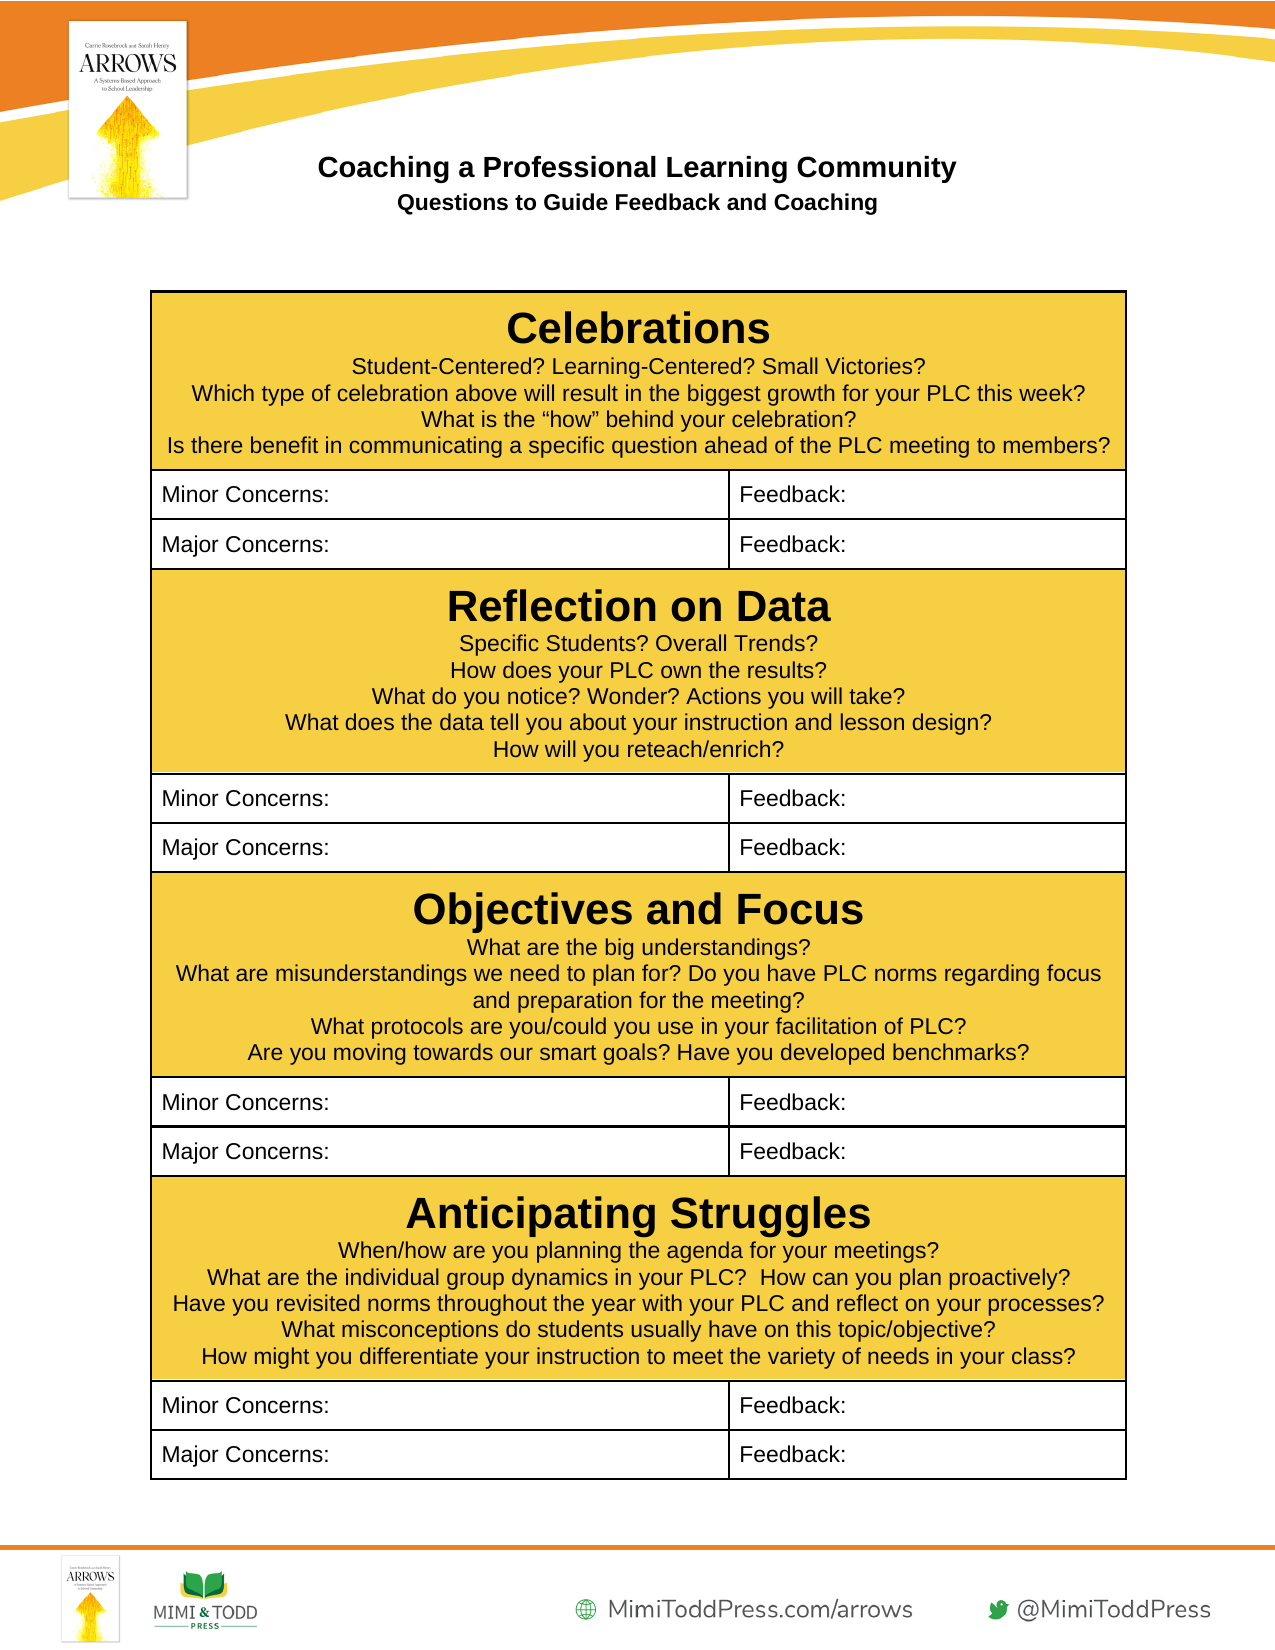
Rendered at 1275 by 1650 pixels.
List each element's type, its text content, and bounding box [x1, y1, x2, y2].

table_cell Feedback: [730, 775, 1125, 822]
text Coaching a Professional Learning Community [150, 150, 1125, 183]
table_cell Feedback: [730, 1078, 1125, 1125]
table_cell Reflection on Data Specific Students? Overall Trends? How does your PLC own the results? What do you notice? Wonder? Actions you will take? What does the data tell you about your instruction and lesson design? How will you reteach/enrich? [152, 570, 1125, 772]
picture [0, 1, 1275, 206]
table_cell Major Concerns: [152, 1128, 728, 1174]
table_cell Minor Concerns: [152, 471, 728, 518]
table_cell Feedback: [730, 1382, 1125, 1429]
table_cell Minor Concerns: [152, 775, 728, 822]
table_cell Major Concerns: [152, 520, 728, 567]
table_cell Major Concerns: [152, 1431, 728, 1478]
picture [0, 1545, 1275, 1650]
text Questions to Guide Feedback and Coaching [150, 188, 1125, 215]
table_cell Feedback: [730, 1431, 1125, 1478]
table_cell Minor Concerns: [152, 1382, 728, 1429]
table_header Celebrations Student-Centered? Learning-Centered? Small Victories? Which type of celebration above will result in the biggest growth for your PLC this week? What is the “how” behind your celebration? Is there benefit in communicating a specific question ahead of the PLC meeting to members? [152, 293, 1125, 469]
table_cell Feedback: [730, 824, 1125, 871]
table_cell Anticipating Struggles When/how are you planning the agenda for your meetings? What are the individual group dynamics in your PLC? How can you plan proactively? Have you revisited norms throughout the year with your PLC and reflect on your processes? What misconceptions do students usually have on this topic/objective? How might you differentiate your instruction to meet the variety of needs in your class? [152, 1177, 1125, 1379]
table_cell Feedback: [730, 1128, 1125, 1174]
table_cell Major Concerns: [152, 824, 728, 871]
table_cell Feedback: [730, 520, 1125, 567]
table_cell Minor Concerns: [152, 1078, 728, 1125]
table_cell Feedback: [730, 471, 1125, 518]
table_cell Objectives and Focus What are the big understandings? What are misunderstandings we need to plan for? Do you have PLC norms regarding focus and preparation for the meeting? What protocols are you/could you use in your facilitation of PLC? Are you moving towards our smart goals? Have you developed benchmarks? [152, 873, 1125, 1076]
